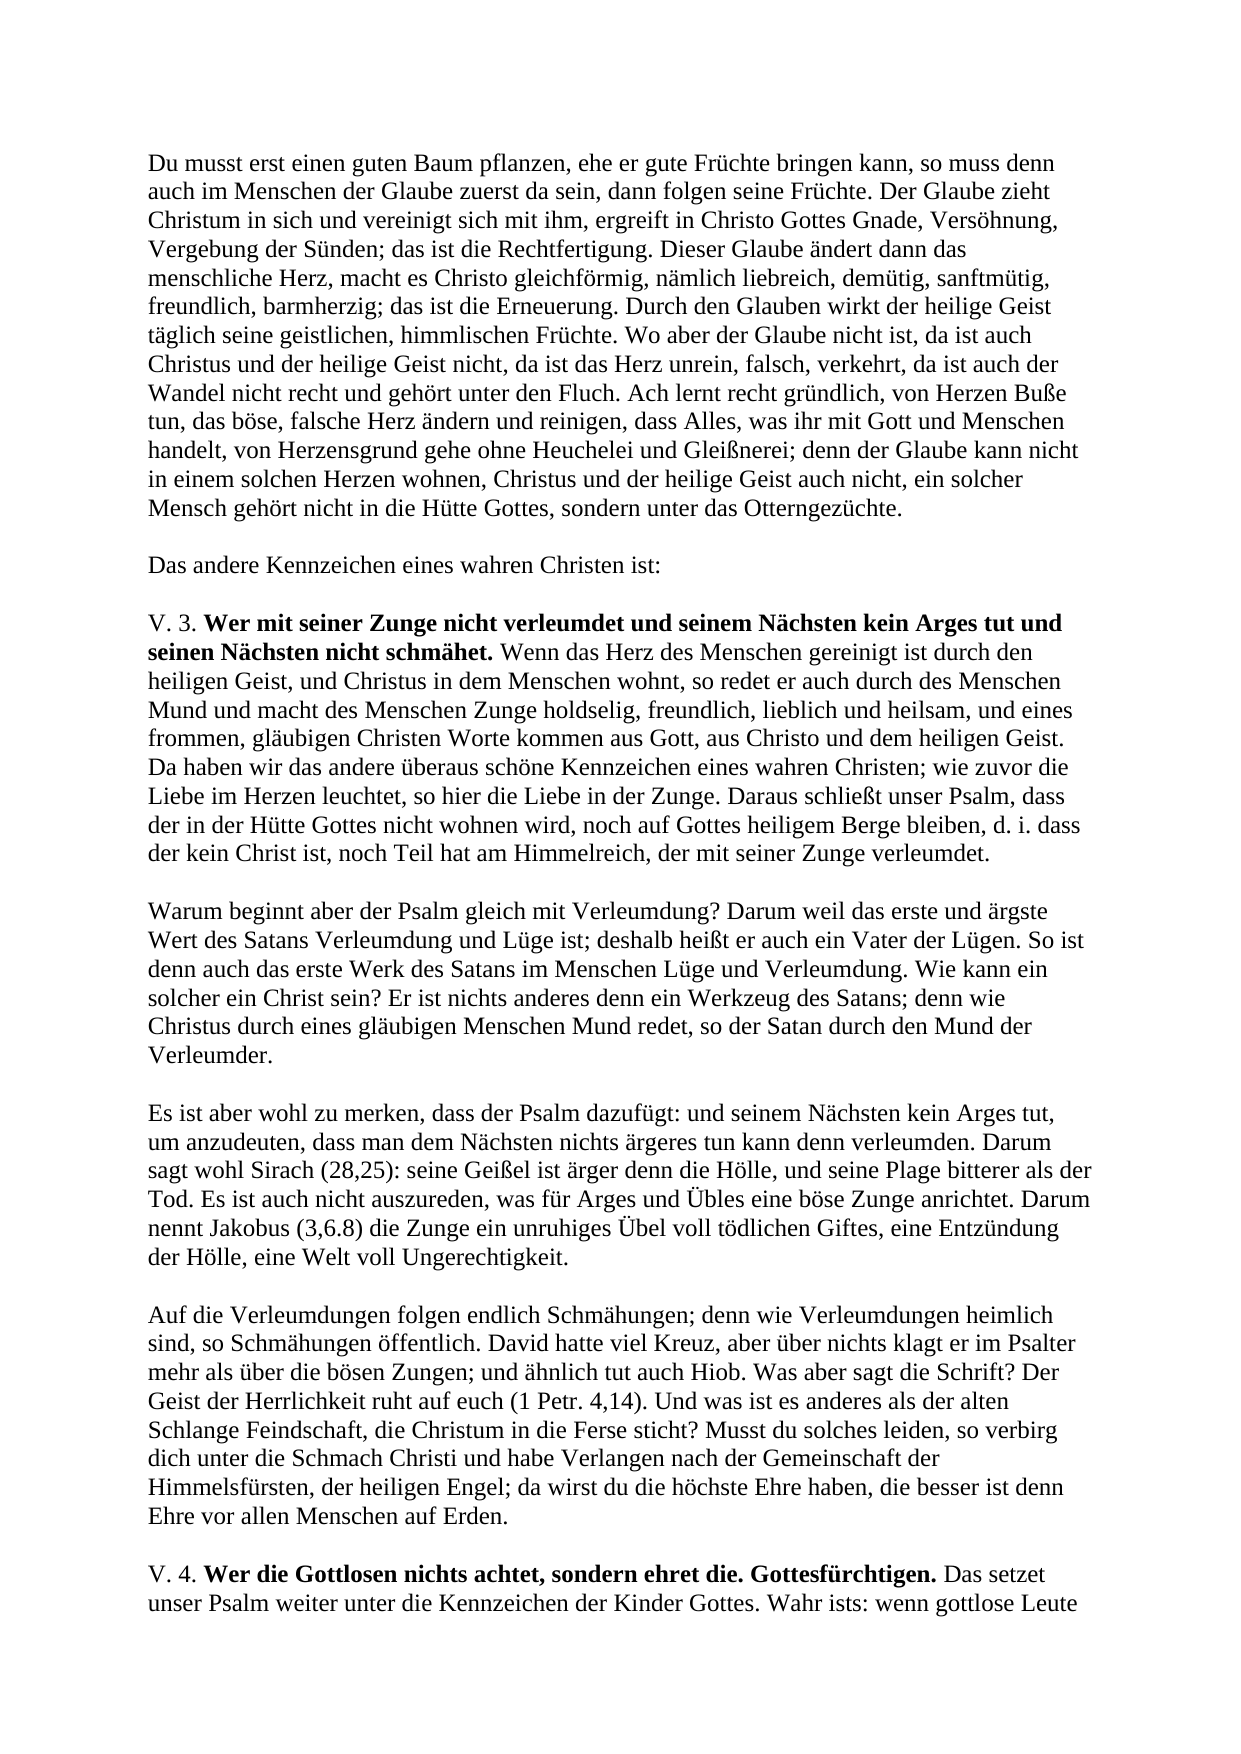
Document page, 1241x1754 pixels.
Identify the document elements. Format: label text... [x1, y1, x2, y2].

text Du musst erst einen guten Baum pflanzen, ehe er gute Früchte bringen kann, so muss denn auch im Menschen der Glaube zuerst da sein, dann folgen seine Früchte. Der Glaube zieht Christum in sich und vereinigt sich mit ihm, ergreift in Christo Gottes Gnade, Versöhnung, Vergebung der Sünden; das ist die Rechtfertigung. Dieser Glaube ändert dann das menschliche Herz, macht es Christo gleichförmig, nämlich liebreich, demütig, sanftmütig, freundlich, barmherzig; das ist die Erneuerung. Durch den Glauben wirkt der heilige Geist täglich seine geistlichen, himmlischen Früchte. Wo aber der Glaube nicht ist, da ist auch Christus und der heilige Geist nicht, da ist das Herz unrein, falsch, verkehrt, da ist auch der Wandel nicht recht und gehört unter den Fluch. Ach lernt recht gründlich, von Herzen Buße tun, das böse, falsche Herz ändern und reinigen, dass Alles, was ihr mit Gott und Menschen handelt, von Herzensgrund gehe ohne Heuchelei und Gleißnerei; denn der Glaube kann nicht in einem solchen Herzen wohnen, Christus und der heilige Geist auch nicht, ein solcher Mensch gehört nicht in die Hütte Gottes, sondern unter das Otterngezüchte. [148, 148, 1093, 521]
text Das andere Kennzeichen eines wahren Christen ist: [148, 551, 1093, 579]
text Es ist aber wohl zu merken, dass der Psalm dazufügt: und seinem Nächsten kein Arges tut, um anzudeuten, dass man dem Nächsten nichts ärgeres tun kann denn verleumden. Darum sagt wohl Sirach (28,25): seine Geißel ist ärger denn die Hölle, und seine Plage bitterer als der Tod. Es ist auch nicht auszureden, was für Arges und Übles eine böse Zunge anrichtet. Darum nennt Jakobus (3,6.8) die Zunge ein unruhiges Übel voll tödlichen Giftes, eine Entzündung der Hölle, eine Welt voll Ungerechtigkeit. [148, 1098, 1093, 1271]
text Warum beginnt aber der Psalm gleich mit Verleumdung? Darum weil das erste und ärgste Wert des Satans Verleumdung und Lüge ist; deshalb heißt er auch ein Vater der Lügen. So ist denn auch das erste Werk des Satans im Menschen Lüge und Verleumdung. Wie kann ein solcher ein Christ sein? Er ist nichts anderes denn ein Werkzeug des Satans; denn wie Christus durch eines gläubigen Menschen Mund redet, so der Satan durch den Mund der Verleumder. [148, 896, 1093, 1069]
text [148, 1559, 1093, 1616]
text V. 3. Wer mit seiner Zunge nicht verleumdet und seinem Nächsten kein Arges tut und seinen Nächsten nicht schmähet. Wenn das Herz des Menschen gereinigt ist durch den heiligen Geist, und Christus in dem Menschen wohnt, so redet er auch durch des Menschen Mund und macht des Menschen Zunge holdselig, freundlich, lieblich und heilsam, und eines frommen, gläubigen Christen Worte kommen aus Gott, aus Christo und dem heiligen Geist. Da haben wir das andere überaus schöne Kennzeichen eines wahren Christen; wie zuvor die Liebe im Herzen leuchtet, so hier die Liebe in der Zunge. Daraus schließt unser Psalm, dass der in der Hütte Gottes nicht wohnen wird, noch auf Gottes heiligem Berge bleiben, d. i. dass der kein Christ ist, noch Teil hat am Himmelreich, der mit seiner Zunge verleumdet. [148, 608, 1093, 867]
text Auf die Verleumdungen folgen endlich Schmähungen; denn wie Verleumdungen heimlich sind, so Schmähungen öffentlich. David hatte viel Kreuz, aber über nichts klagt er im Psalter mehr als über die bösen Zungen; und ähnlich tut auch Hiob. Was aber sagt die Schrift? Der Geist der Herrlichkeit ruht auf euch (1 Petr. 4,14). Und was ist es anderes als der alten Schlange Feindschaft, die Christum in die Ferse sticht? Musst du solches leiden, so verbirg dich unter die Schmach Christi und habe Verlangen nach der Gemeinschaft der Himmelsfürsten, der heiligen Engel; da wirst du die höchste Ehre haben, die besser ist denn Ehre vor allen Menschen auf Erden. [148, 1300, 1093, 1530]
